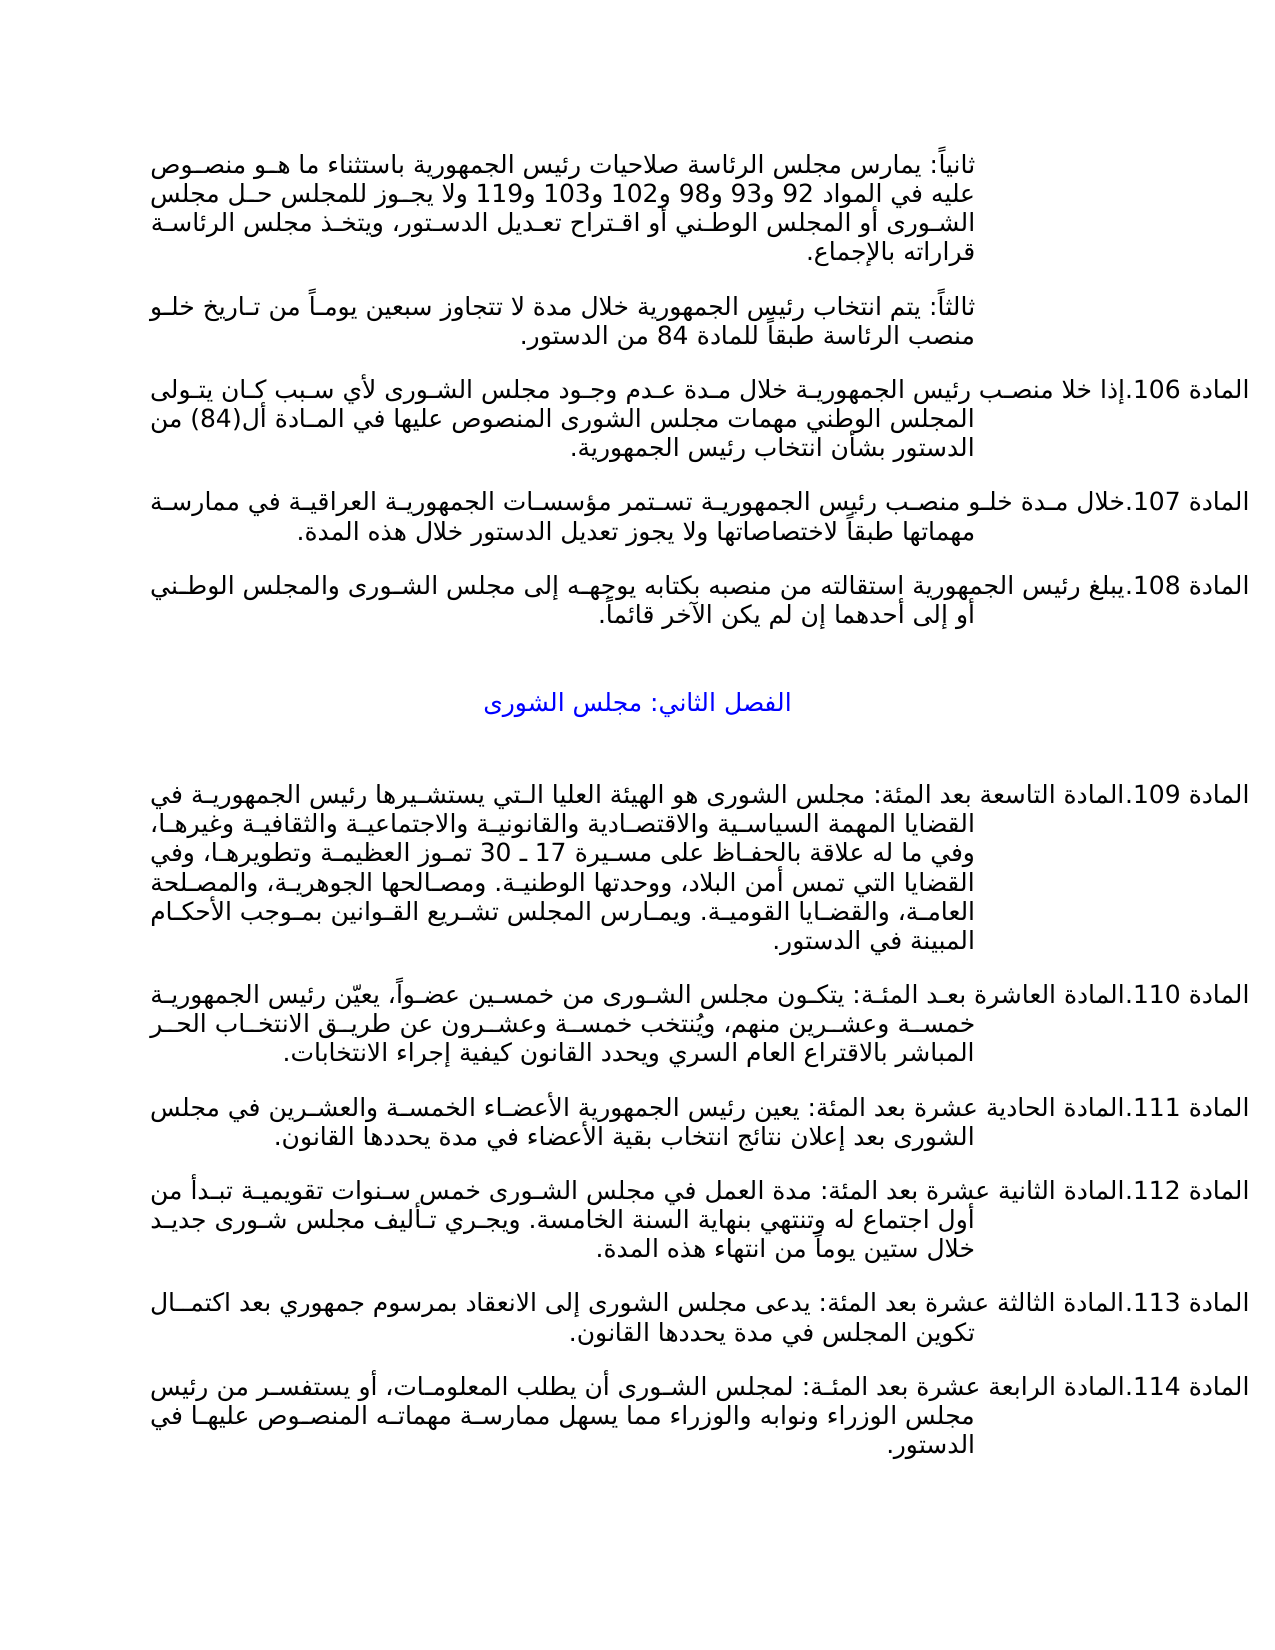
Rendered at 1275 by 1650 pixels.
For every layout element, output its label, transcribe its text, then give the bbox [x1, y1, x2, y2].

list المادة التاسعة بعد المئة: مجلس الشورى هو الهيئة العليا التي يستشيرها رئيس الجمهورية في القضايا المهمة السياسية والاقتصادية والقانونية والاجتماعية والثقافية وغيرها، وفي ما له علاقة بالحفاظ على مسيرة 17 ـ 30 تموز العظيمة وتطويرها، وفي القضايا التي تمس أمن البلاد، ووحدتها الوطنية. ومصالحها الجوهرية، والمصلحة العامة، والقضايا القومية. ويمارس المجلس تشريع القوانين بموجب الأحكام المبينة في الدستور. [150, 780, 1125, 955]
list المادة الرابعة عشرة بعد المئة: لمجلس الشورى أن يطلب المعلومات، أو يستفسر من رئيس مجلس الوزراء ونوابه والوزراء مما يسهل ممارسة مهماته المنصوص عليها في الدستور. [150, 1372, 1125, 1459]
text الفصل الثاني: مجلس الشورى [150, 688, 1125, 717]
list المادة الثالثة عشرة بعد المئة: يدعى مجلس الشورى إلى الانعقاد بمرسوم جمهوري بعد اكتمال تكوين المجلس في مدة يحددها القانون. [150, 1288, 1125, 1347]
list المادة الثانية عشرة بعد المئة: مدة العمل في مجلس الشورى خمس سنوات تقويمية تبدأ من أول اجتماع له وتنتهي بنهاية السنة الخامسة. ويجري تأليف مجلس شورى جديد خلال ستين يوماً من انتهاء هذه المدة. [150, 1176, 1125, 1263]
list ثالثاً: يتم انتخاب رئيس الجمهورية خلال مدة لا تتجاوز سبعين يوماً من تاريخ خلو منصب الرئاسة طبقاً للمادة 84 من الدستور. [150, 292, 975, 350]
list إذا خلا منصب رئيس الجمهورية خلال مدة عدم وجود مجلس الشورى لأي سبب كان يتولى المجلس الوطني مهمات مجلس الشورى المنصوص عليها في المادة أل(84) من الدستور بشأن انتخاب رئيس الجمهورية. [150, 375, 1125, 462]
list ثانياً: يمارس مجلس الرئاسة صلاحيات رئيس الجمهورية باستثناء ما هو منصوص عليه في المواد 92 و93 و98 و102 و103 و119 ولا يجوز للمجلس حل مجلس الشورى أو المجلس الوطني أو اقتراح تعديل الدستور، ويتخذ مجلس الرئاسة قراراته بالإجماع. [150, 150, 975, 267]
list خلال مدة خلو منصب رئيس الجمهورية تستمر مؤسسات الجمهورية العراقية في ممارسة مهماتها طبقاً لاختصاصاتها ولا يجوز تعديل الدستور خلال هذه المدة. [150, 487, 1125, 546]
list يبلغ رئيس الجمهورية استقالته من منصبه بكتابه يوجهه إلى مجلس الشورى والمجلس الوطني أو إلى أحدهما إن لم يكن الآخر قائماً. [150, 571, 1125, 629]
list المادة الحادية عشرة بعد المئة: يعين رئيس الجمهورية الأعضاء الخمسة والعشرين في مجلس الشورى بعد إعلان نتائج انتخاب بقية الأعضاء في مدة يحددها القانون. [150, 1093, 1125, 1151]
list المادة العاشرة بعد المئة: يتكون مجلس الشورى من خمسين عضواً، يعيّن رئيس الجمهورية خمسة وعشرين منهم، ويُنتخب خمسة وعشرون عن طريق الانتخاب الحر المباشر بالاقتراع العام السري ويحدد القانون كيفية إجراء الانتخابات. [150, 980, 1125, 1068]
